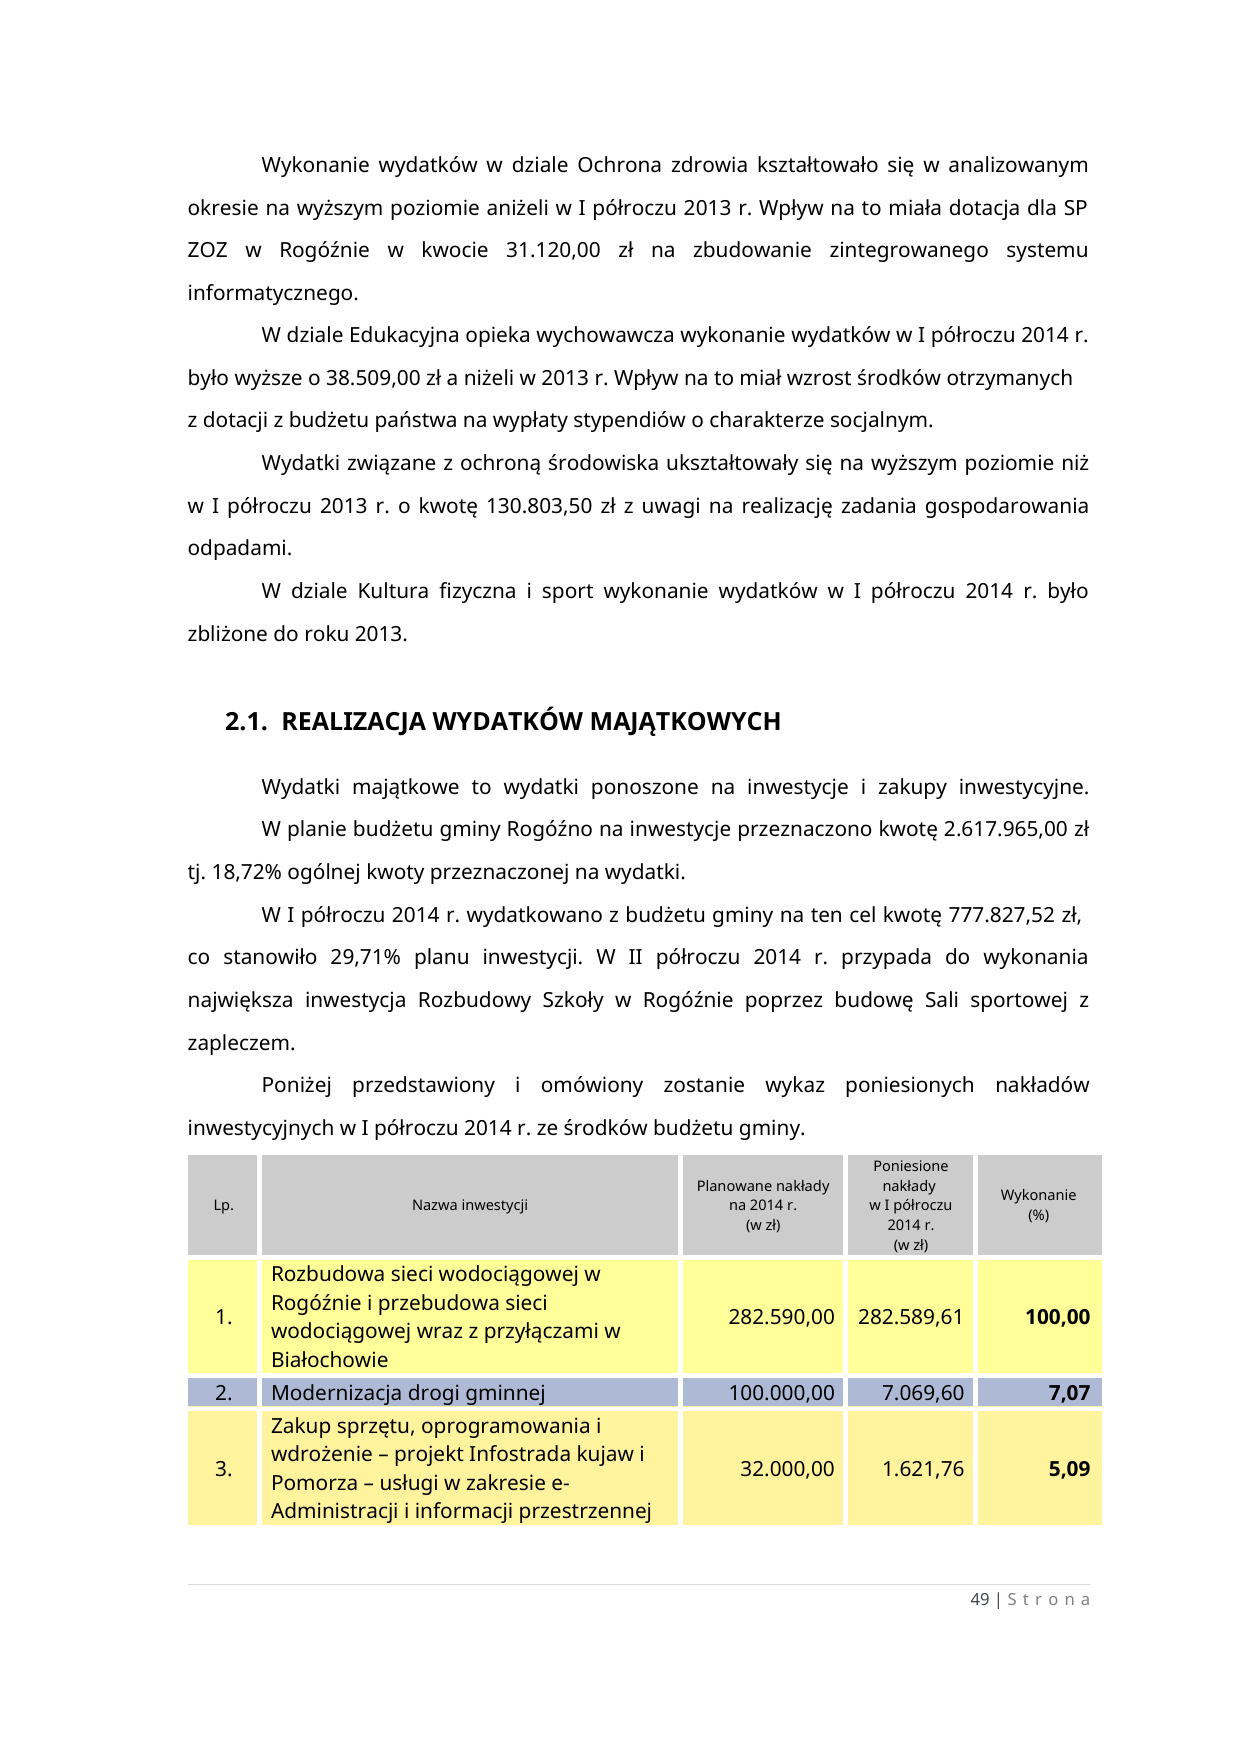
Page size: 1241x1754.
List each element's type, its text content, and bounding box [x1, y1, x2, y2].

table_cell 282.589,61 [848, 1260, 973, 1373]
table_header Wykonanie (%) [978, 1155, 1102, 1255]
text z dotacji z budżetu państwa na wypłaty stypendiów o charakterze socjalnym. [187, 406, 1090, 434]
table_header Poniesione nakłady w I półroczu 2014 r. (w zł) [848, 1155, 973, 1255]
text W dziale Kultura fizyczna i sport wykonanie wydatków w I półroczu 2014 r. było zbliżone do roku 2013. [187, 576, 1090, 647]
table_cell 2. [188, 1378, 257, 1406]
table_cell 100.000,00 [683, 1378, 843, 1406]
text W I półroczu 2014 r. wydatkowano z budżetu gminy na ten cel kwotę 777.827,52 zł, co stanowiło 29,71% planu inwestycji. W II półroczu 2014 r. przypada do wykonania największa inwestycja Rozbudowy Szkoły w Rogóźnie poprzez budowę Sali sportowej z zapleczem. [187, 900, 1090, 1056]
table_header Nazwa inwestycji [262, 1155, 678, 1255]
table_header Lp. [188, 1155, 257, 1255]
table_cell 282.590,00 [683, 1260, 843, 1373]
list REALIZACJA WYDATKÓW MAJĄTKOWYCH [225, 704, 1090, 738]
table_header Planowane nakłady na 2014 r. (w zł) [683, 1155, 843, 1255]
table_cell 7.069,60 [848, 1378, 973, 1406]
text W dziale Edukacyjna opieka wychowawcza wykonanie wydatków w I półroczu 2014 r. było wyższe o 38.509,00 zł a niżeli w 2013 r. Wpływ na to miał wzrost środków otrzymanych [187, 320, 1090, 391]
table_cell Modernizacja drogi gminnej [262, 1378, 678, 1406]
table_cell Rozbudowa sieci wodociągowej w Rogóźnie i przebudowa sieci wodociągowej wraz z przyłączami w Białochowie [262, 1260, 678, 1373]
table_cell 1.621,76 [848, 1411, 973, 1525]
text Poniżej przedstawiony i omówiony zostanie wykaz poniesionych nakładów inwestycyjnych w I półroczu 2014 r. ze środków budżetu gminy. [187, 1070, 1090, 1141]
table_cell 7,07 [978, 1378, 1102, 1406]
table_cell Zakup sprzętu, oprogramowania i wdrożenie – projekt Infostrada kujaw i Pomorza – usługi w zakresie e-Administracji i informacji przestrzennej [262, 1411, 678, 1525]
table_cell 3. [188, 1411, 257, 1525]
table_cell 5,09 [978, 1411, 1102, 1525]
table_cell 32.000,00 [683, 1411, 843, 1525]
text Wykonanie wydatków w dziale Ochrona zdrowia kształtowało się w analizowanym okresie na wyższym poziomie aniżeli w I półroczu 2013 r. Wpływ na to miała dotacja dla SP ZOZ w Rogóźnie w kwocie 31.120,00 zł na zbudowanie zintegrowanego systemu informatycznego. [187, 150, 1090, 306]
text Wydatki majątkowe to wydatki ponoszone na inwestycje i zakupy inwestycyjne. W planie budżetu gminy Rogóźno na inwestycje przeznaczono kwotę 2.617.965,00 zł tj. 18,72% ogólnej kwoty przeznaczonej na wydatki. [187, 772, 1090, 886]
table_cell 100,00 [978, 1260, 1102, 1373]
text Wydatki związane z ochroną środowiska ukształtowały się na wyższym poziomie niż w I półroczu 2013 r. o kwotę 130.803,50 zł z uwagi na realizację zadania gospodarowania odpadami. [187, 448, 1090, 562]
table_cell 1. [188, 1260, 257, 1373]
